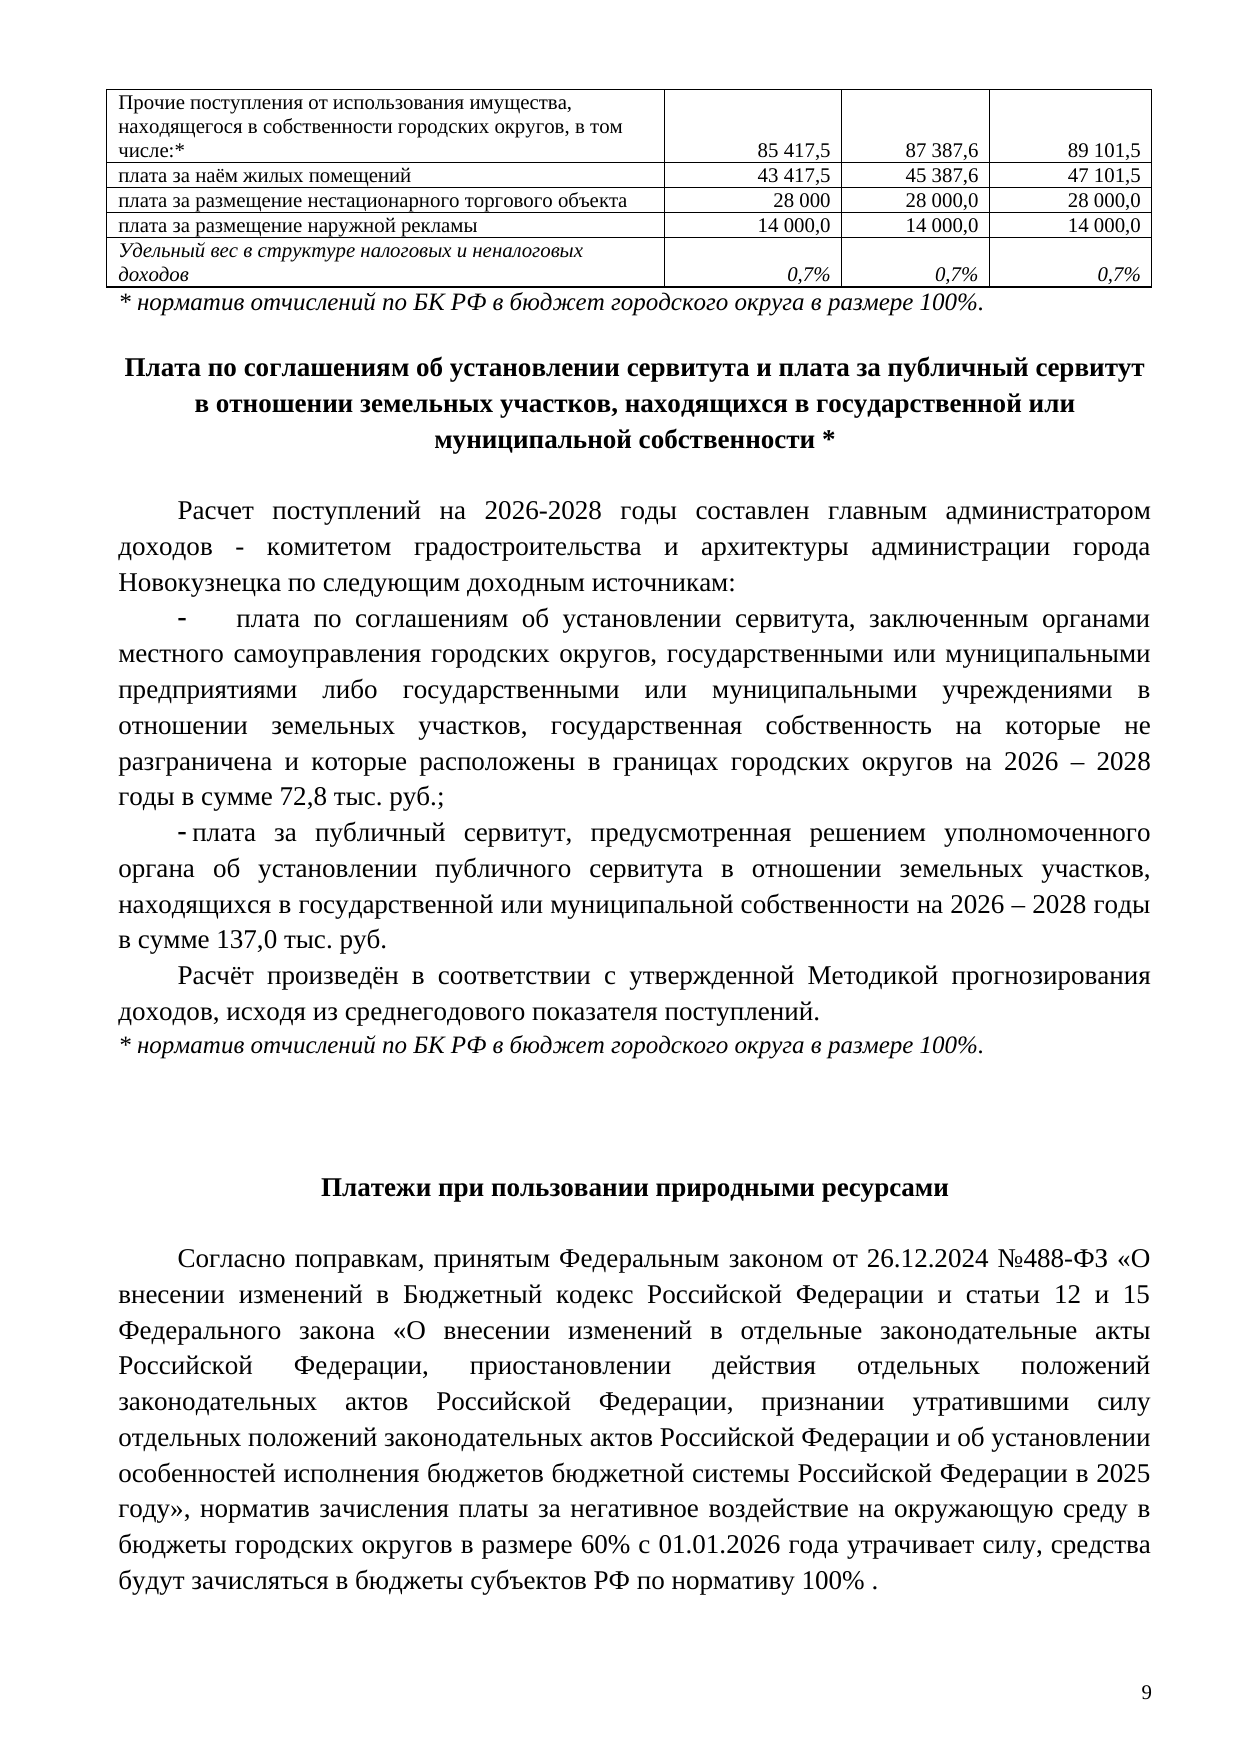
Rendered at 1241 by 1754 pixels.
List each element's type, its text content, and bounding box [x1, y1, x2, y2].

table_cell 28 000 [665, 188, 841, 212]
table_cell 43 417,5 [665, 163, 841, 187]
text Расчет поступлений на 2026-2028 годы составлен главным администратором доходов - комитетом градостроительства и архитектуры администрации города Новокузнецка по следующим доходным источникам: [118, 494, 1152, 597]
table_cell плата за наём жилых помещений [107, 163, 664, 187]
table_cell плата за размещение нестационарного торгового объекта [107, 188, 664, 212]
list * норматив отчислений по БК РФ в бюджет городского округа в размере 100%. [118, 288, 1152, 316]
table_cell 0,7% [842, 238, 989, 286]
table_cell 47 101,5 [990, 163, 1151, 187]
table_cell 89 101,5 [990, 90, 1151, 162]
table_cell плата за размещение наружной рекламы [107, 213, 664, 237]
table_cell 0,7% [665, 238, 841, 286]
table_cell 28 000,0 [990, 188, 1151, 212]
list плата по соглашениям об установлении сервитута, заключенным органами местного самоуправления городских округов, государственными или муниципальными предприятиями либо государственными или муниципальными учреждениями в отношении земельных участков, государственная собственность на которые не разграничена и которые расположены в границах городских округов на 2026 – 2028 годы в сумме 72,8 тыс. руб.; [118, 602, 1152, 812]
list * норматив отчислений по БК РФ в бюджет городского округа в размере 100%. [118, 1031, 1152, 1059]
table_cell 28 000,0 [842, 188, 989, 212]
table_cell 14 000,0 [990, 213, 1151, 237]
table_cell 87 387,6 [842, 90, 989, 162]
text Платежи при пользовании природными ресурсами [118, 1171, 1152, 1202]
list Расчёт произведён в соответствии с утвержденной Методикой прогнозирования доходов, исходя из среднегодового показателя поступлений. [118, 959, 1152, 1026]
table_cell 85 417,5 [665, 90, 841, 162]
table_cell 45 387,6 [842, 163, 989, 187]
table_cell 14 000,0 [665, 213, 841, 237]
table_cell 0,7% [990, 238, 1151, 286]
list плата за публичный сервитут, предусмотренная решением уполномоченного органа об установлении публичного сервитута в отношении земельных участков, находящихся в государственной или муниципальной собственности на 2026 – 2028 годы в сумме 137,0 тыс. руб. [118, 816, 1152, 954]
table_cell Удельный вес в структуре налоговых и неналоговых доходов [107, 238, 664, 286]
text Согласно поправкам, принятым Федеральным законом от 26.12.2024 №488-ФЗ «О внесении изменений в Бюджетный кодекс Российской Федерации и статьи 12 и 15 Федерального закона «О внесении изменений в отдельные законодательные акты Российской Федерации, приостановлении действия отдельных положений законодательных актов Российской Федерации, признании утратившими силу отдельных положений законодательных актов Российской Федерации и об установлении особенностей исполнения бюджетов бюджетной системы Российской Федерации в 2025 году», норматив зачисления платы за негативное воздействие на окружающую среду в бюджеты городских округов в размере 60% с 01.01.2026 года утрачивает силу, средства будут зачисляться в бюджеты субъектов РФ по нормативу 100% . [118, 1242, 1152, 1595]
text Плата по соглашениям об установлении сервитута и плата за публичный сервитут в отношении земельных участков, находящихся в государственной или муниципальной собственности * [118, 352, 1152, 454]
table_cell Прочие поступления от использования имущества, находящегося в собственности городских округов, в том числе:* [107, 90, 664, 162]
table_cell 14 000,0 [842, 213, 989, 237]
